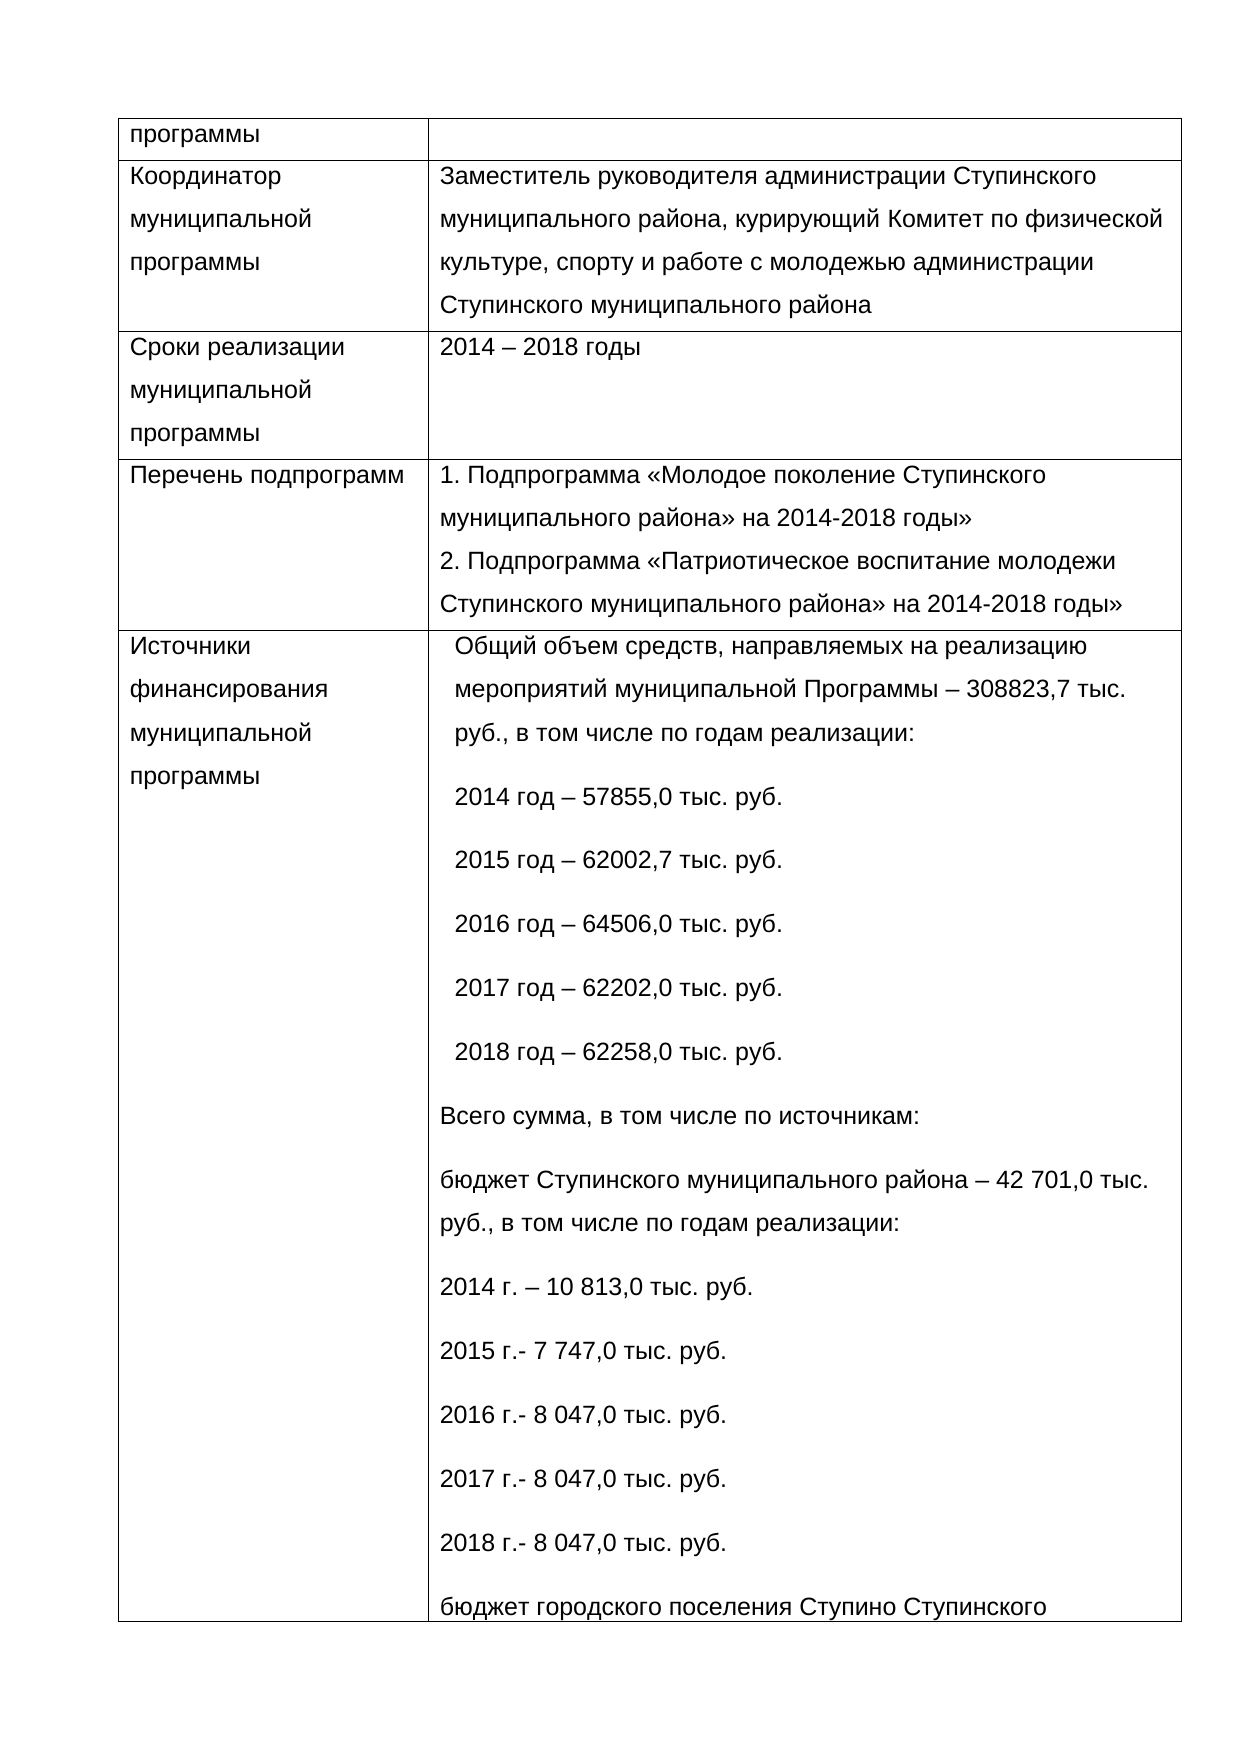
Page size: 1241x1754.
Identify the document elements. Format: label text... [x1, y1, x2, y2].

table_cell Сроки реализации муниципальной программы [119, 332, 428, 459]
table_cell Заместитель руководителя администрации Ступинского муниципального района, курирующий Комитет по физической культуре, спорту и работе с молодежью администрации Ступинского муниципального района [429, 161, 1181, 331]
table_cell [429, 119, 1181, 160]
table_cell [429, 631, 1181, 1621]
table_cell Координатор муниципальной программы [119, 161, 428, 331]
table_cell 1. Подпрограмма «Молодое поколение Ступинского муниципального района» на 2014-2018 годы» 2. Подпрограмма «Патриотическое воспитание молодежи Ступинского муниципального района» на 2014-2018 годы» [429, 460, 1181, 630]
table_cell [119, 631, 428, 1621]
table_cell 2014 – 2018 годы [429, 332, 1181, 459]
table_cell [119, 119, 428, 160]
table_cell Перечень подпрограмм [119, 460, 428, 630]
